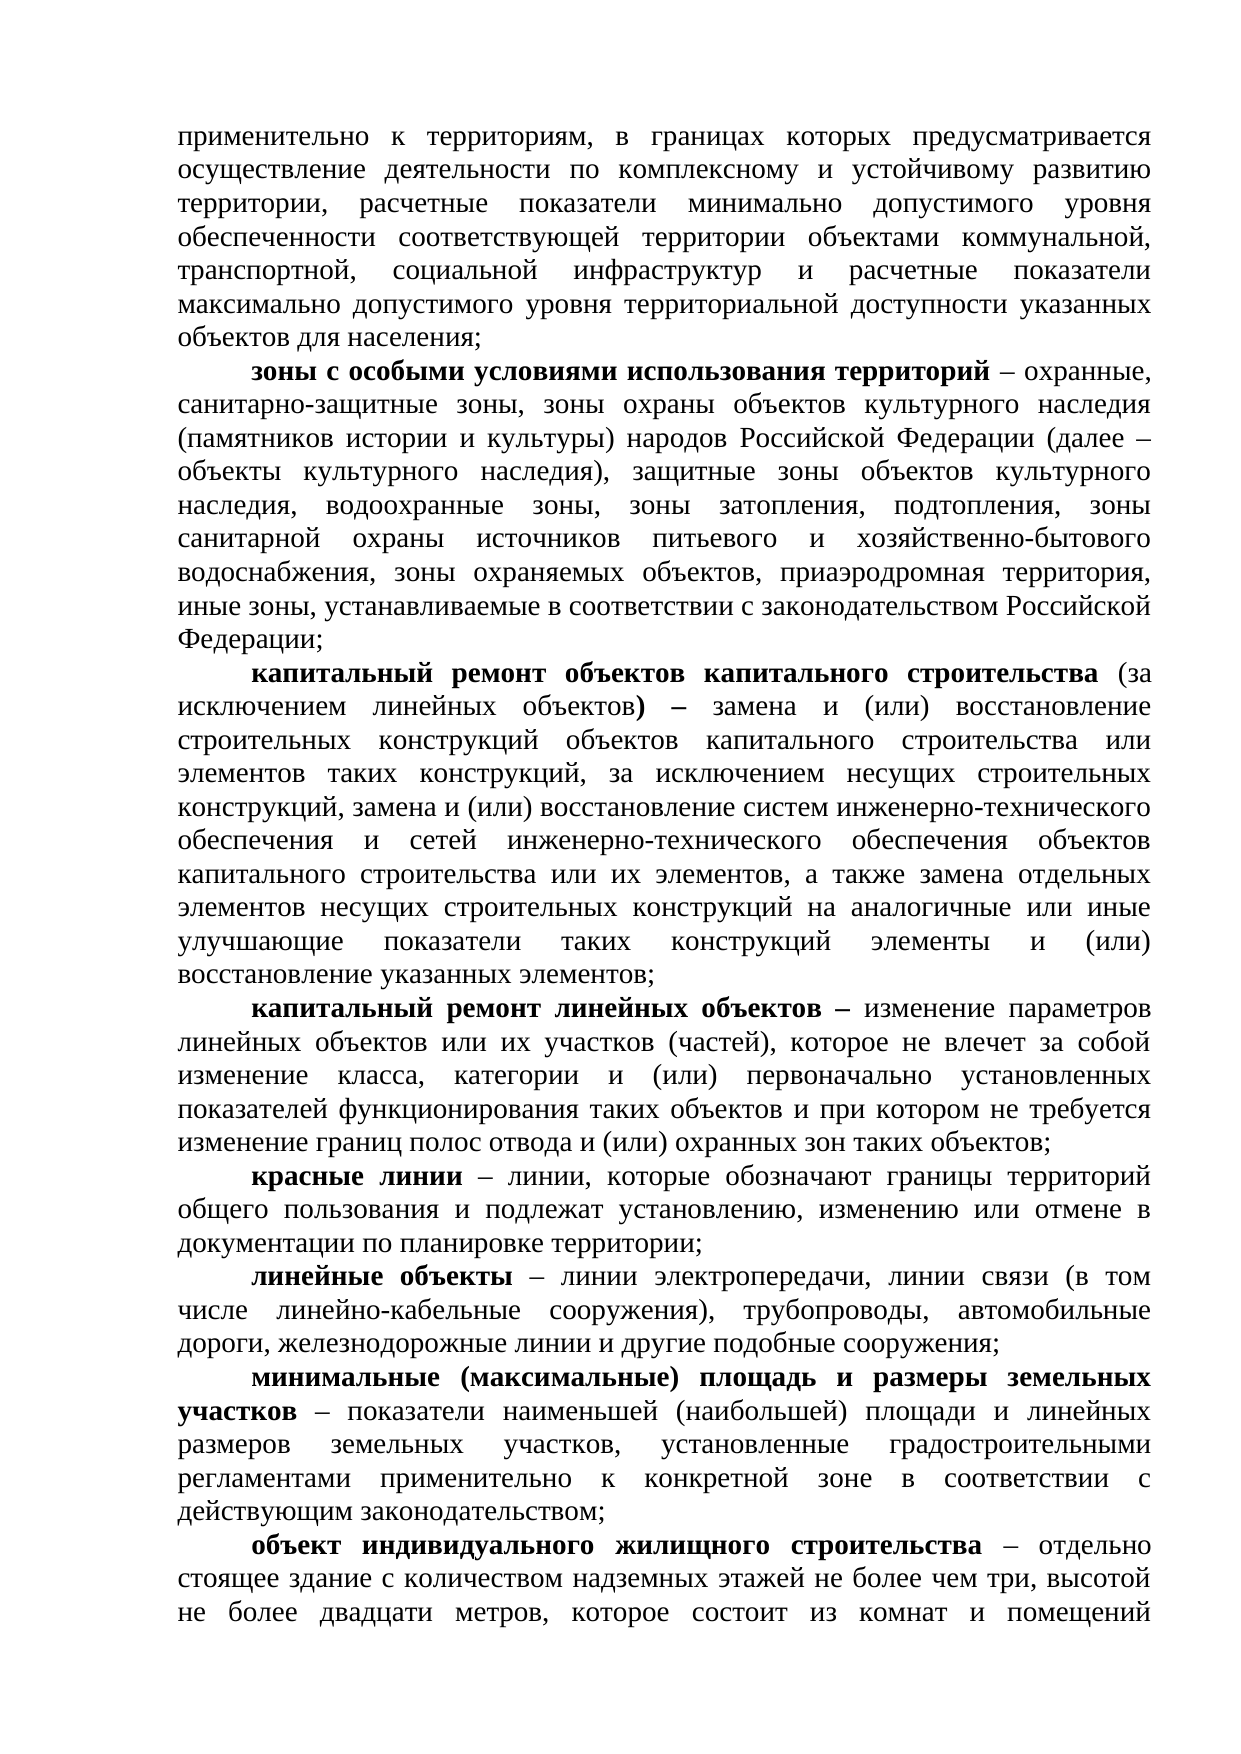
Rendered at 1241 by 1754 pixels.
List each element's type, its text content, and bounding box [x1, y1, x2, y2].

text капитальный ремонт объектов капитального строительства (за исключением линейных объектов) – замена и (или) восстановление строительных конструкций объектов капитального строительства или элементов таких конструкций, за исключением несущих строительных конструкций, замена и (или) восстановление систем инженерно-технического обеспечения и сетей инженерно-технического обеспечения объектов капитального строительства или их элементов, а также замена отдельных элементов несущих строительных конструкций на аналогичные или иные улучшающие показатели таких конструкций элементы и (или) восстановление указанных элементов; [177, 655, 1152, 990]
text капитальный ремонт линейных объектов – изменение параметров линейных объектов или их участков (частей), которое не влечет за собой изменение класса, категории и (или) первоначально установленных показателей функционирования таких объектов и при котором не требуется изменение границ полос отвода и (или) охранных зон таких объектов; [177, 990, 1152, 1158]
text минимальные (максимальные) площадь и размеры земельных участков – показатели наименьшей (наибольшей) площади и линейных размеров земельных участков, установленные градостроительными регламентами применительно к конкретной зоне в соответствии с действующим законодательством; [177, 1359, 1152, 1527]
text красные линии – линии, которые обозначают границы территорий общего пользования и подлежат установлению, изменению или отмене в документации по планировке территории; [177, 1158, 1152, 1258]
text линейные объекты – линии электропередачи, линии связи (в том числе линейно-кабельные сооружения), трубопроводы, автомобильные дороги, железнодорожные линии и другие подобные сооружения; [177, 1258, 1152, 1359]
text зоны с особыми условиями использования территорий – охранные, санитарно-защитные зоны, зоны охраны объектов культурного наследия (памятников истории и культуры) народов Российской Федерации (далее – объекты культурного наследия), защитные зоны объектов культурного наследия, водоохранные зоны, зоны затопления, подтопления, зоны санитарной охраны источников питьевого и хозяйственно-бытового водоснабжения, зоны охраняемых объектов, приаэродромная территория, иные зоны, устанавливаемые в соответствии с законодательством Российской Федерации; [177, 353, 1152, 655]
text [177, 1527, 1152, 1627]
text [177, 118, 1152, 353]
